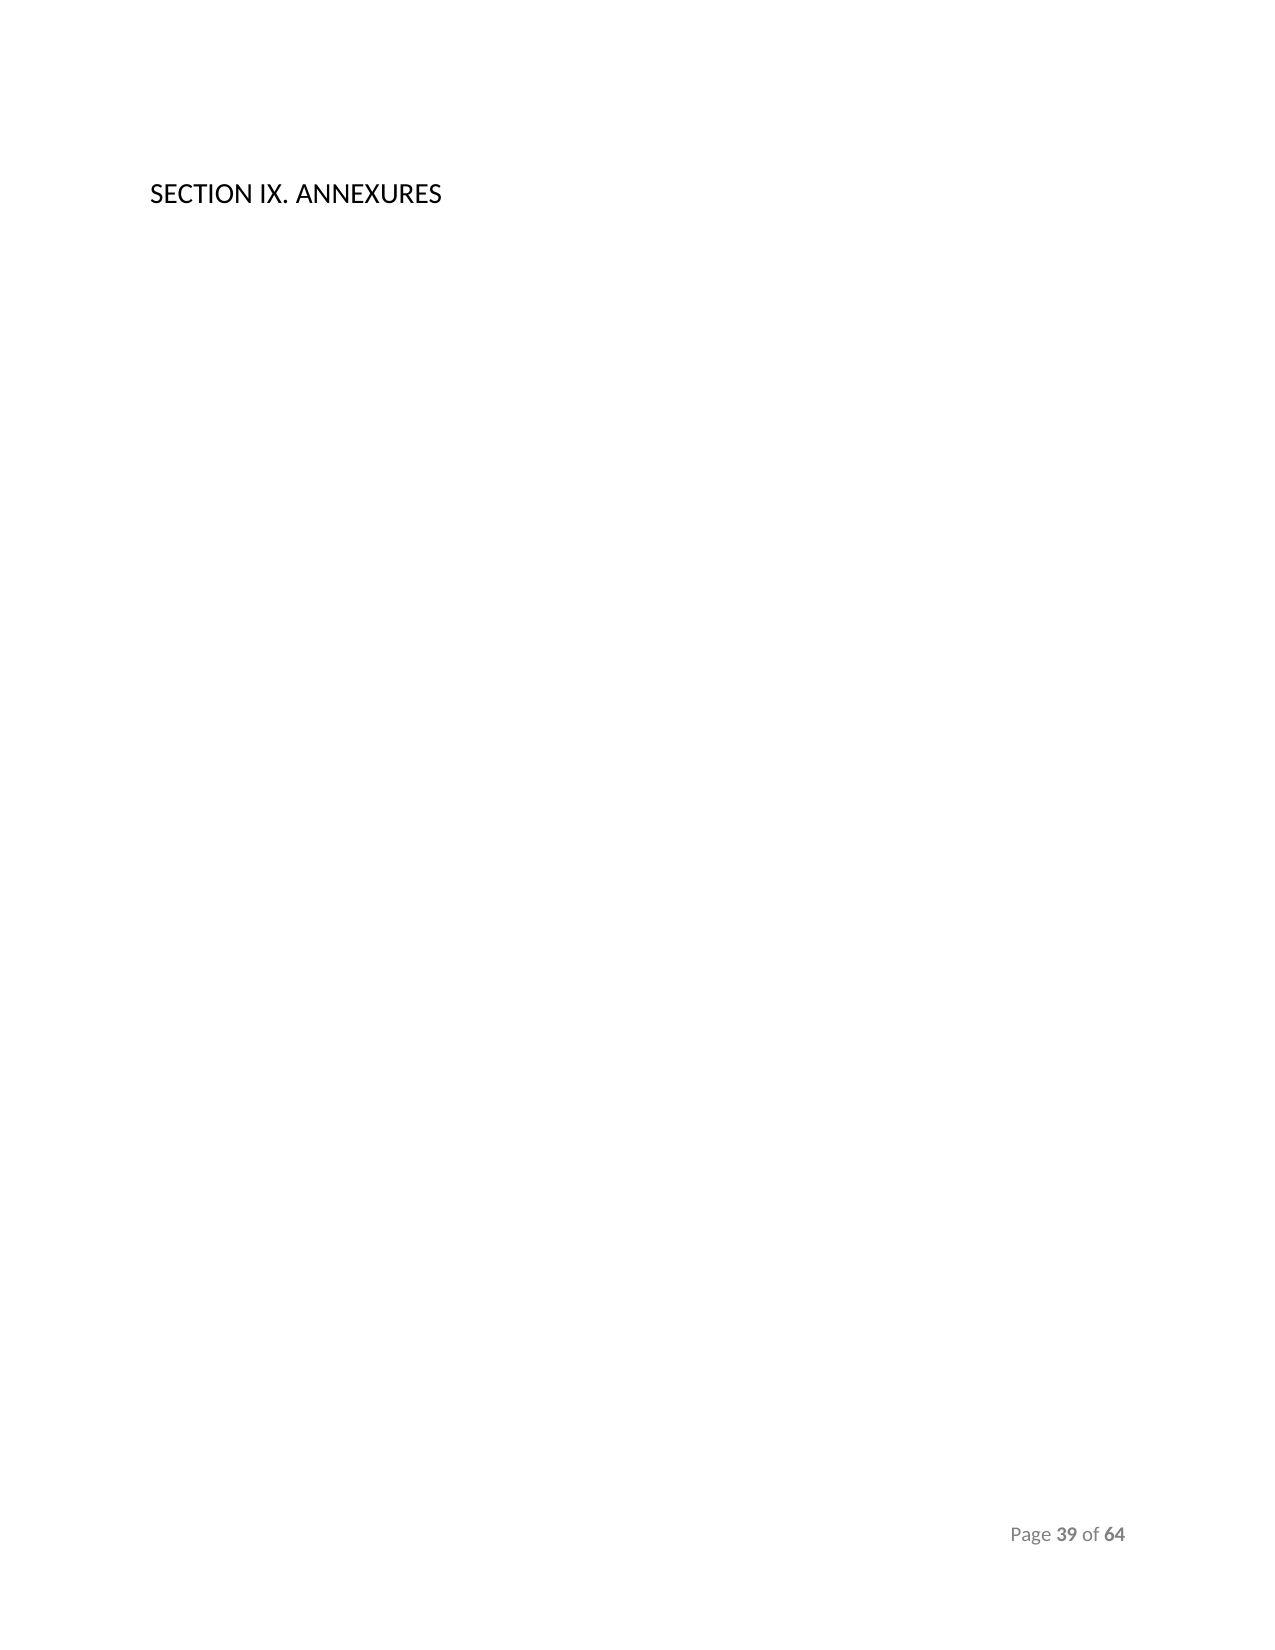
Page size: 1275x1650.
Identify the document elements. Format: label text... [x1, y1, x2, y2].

subtitle SECTION IX. ANNEXURES [150, 175, 1125, 211]
